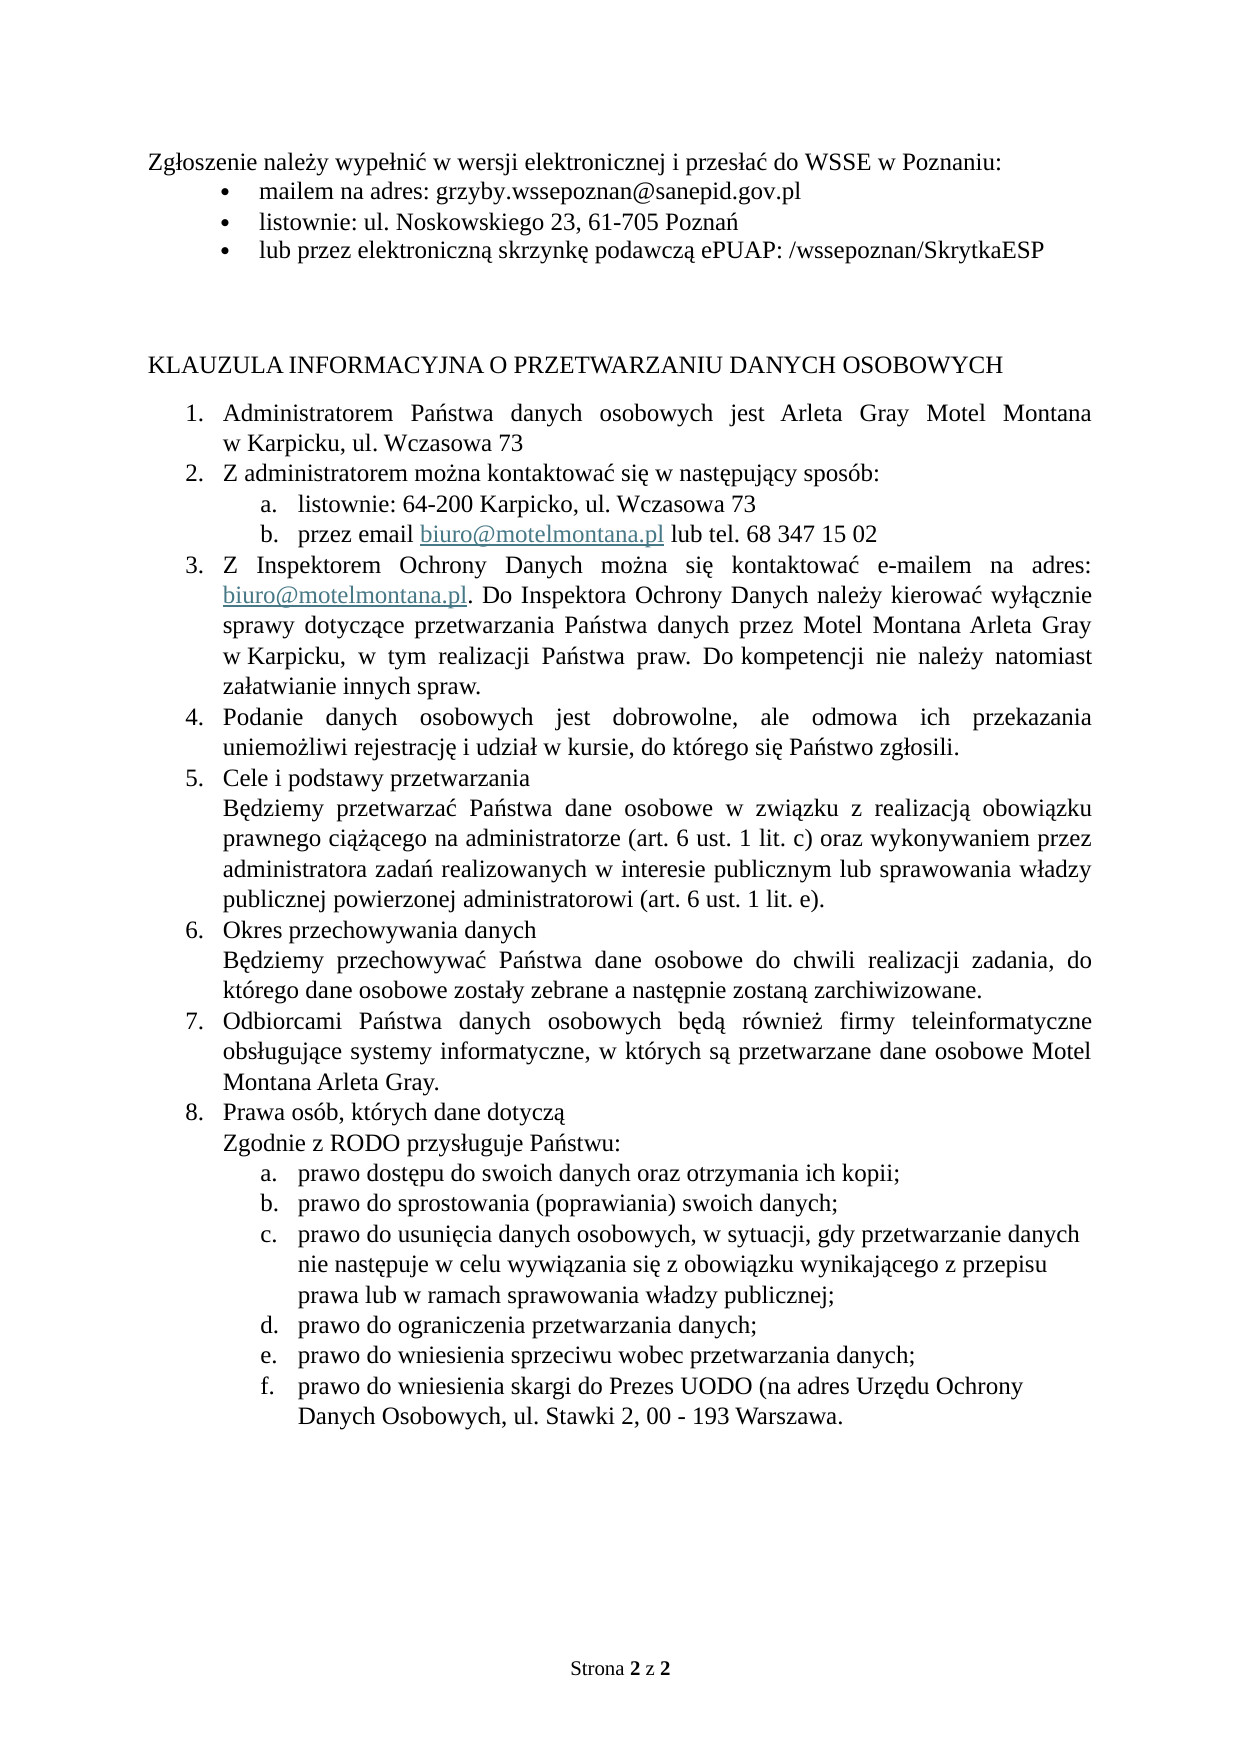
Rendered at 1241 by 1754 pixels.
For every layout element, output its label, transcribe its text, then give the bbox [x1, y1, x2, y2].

list Odbiorcami Państwa danych osobowych będą również firmy teleinformatyczne obsługujące systemy informatyczne, w których są przetwarzane dane osobowe Motel Montana Arleta Gray. [185, 1006, 1093, 1096]
list Z administratorem można kontaktować się w następujący sposób: [185, 458, 1093, 487]
list przez email biuro@motelmontana.pl lub tel. 68 347 15 02 [260, 519, 1093, 548]
list Prawa osób, których dane dotyczą Zgodnie z RODO przysługuje Państwu: [185, 1097, 1093, 1156]
list prawo do wniesienia sprzeciwu wobec przetwarzania danych; [260, 1341, 1093, 1369]
text Będziemy przetwarzać Państwa dane osobowe w związku z realizacją obowiązku prawnego ciążącego na administratorze (art. 6 ust. 1 lit. c) oraz wykonywaniem przez administratora zadań realizowanych w interesie publicznym lub sprawowania władzy publicznej powierzonej administratorowi (art. 6 ust. 1 lit. e). [223, 793, 1093, 913]
list Podanie danych osobowych jest dobrowolne, ale odmowa ich przekazania uniemożliwi rejestrację i udział w kursie, do którego się Państwo zgłosili. [185, 702, 1093, 761]
list prawo do wniesienia skargi do Prezes UODO (na adres Urzędu Ochrony Danych Osobowych, ul. Stawki 2, 00 - 193 Warszawa. [260, 1371, 1093, 1430]
list Okres przechowywania danych [185, 915, 1093, 943]
list lub przez elektroniczną skrzynkę podawczą ePUAP: /wssepoznan/SkrytkaESP [221, 236, 1093, 264]
list Administratorem Państwa danych osobowych jest Arleta Gray Motel Montana w Karpicku, ul. Wczasowa 73 [185, 398, 1093, 457]
list prawo dostępu do swoich danych oraz otrzymania ich kopii; [260, 1158, 1093, 1187]
list Z Inspektorem Ochrony Danych można się kontaktować e-mailem na adres: biuro@motelmontana.pl. Do Inspektora Ochrony Danych należy kierować wyłącznie sprawy dotyczące przetwarzania Państwa danych przez Motel Montana Arleta Gray w Karpicku, w tym realizacji Państwa praw. Do kompetencji nie należy natomiast załatwianie innych spraw. [185, 550, 1093, 700]
text KLAUZULA INFORMACYJNA O PRZETWARZANIU DANYCH OSOBOWYCH [148, 351, 1093, 379]
list Cele i podstawy przetwarzania [185, 763, 1093, 791]
text Zgłoszenie należy wypełnić w wersji elektronicznej i przesłać do WSSE w Poznaniu: [148, 147, 1093, 176]
list prawo do usunięcia danych osobowych, w sytuacji, gdy przetwarzanie danych nie następuje w celu wywiązania się z obowiązku wynikającego z przepisu prawa lub w ramach sprawowania władzy publicznej; [260, 1219, 1093, 1308]
list listownie: ul. Noskowskiego 23, 61-705 Poznań [221, 207, 1093, 236]
list mailem na adres: grzyby.wssepoznan@sanepid.gov.pl [221, 176, 1093, 204]
list prawo do ograniczenia przetwarzania danych; [260, 1310, 1093, 1339]
text Będziemy przechowywać Państwa dane osobowe do chwili realizacji zadania, do którego dane osobowe zostały zebrane a następnie zostaną zarchiwizowane. [223, 945, 1093, 1004]
list prawo do sprostowania (poprawiania) swoich danych; [260, 1188, 1093, 1217]
list listownie: 64-200 Karpicko, ul. Wczasowa 73 [260, 489, 1093, 518]
